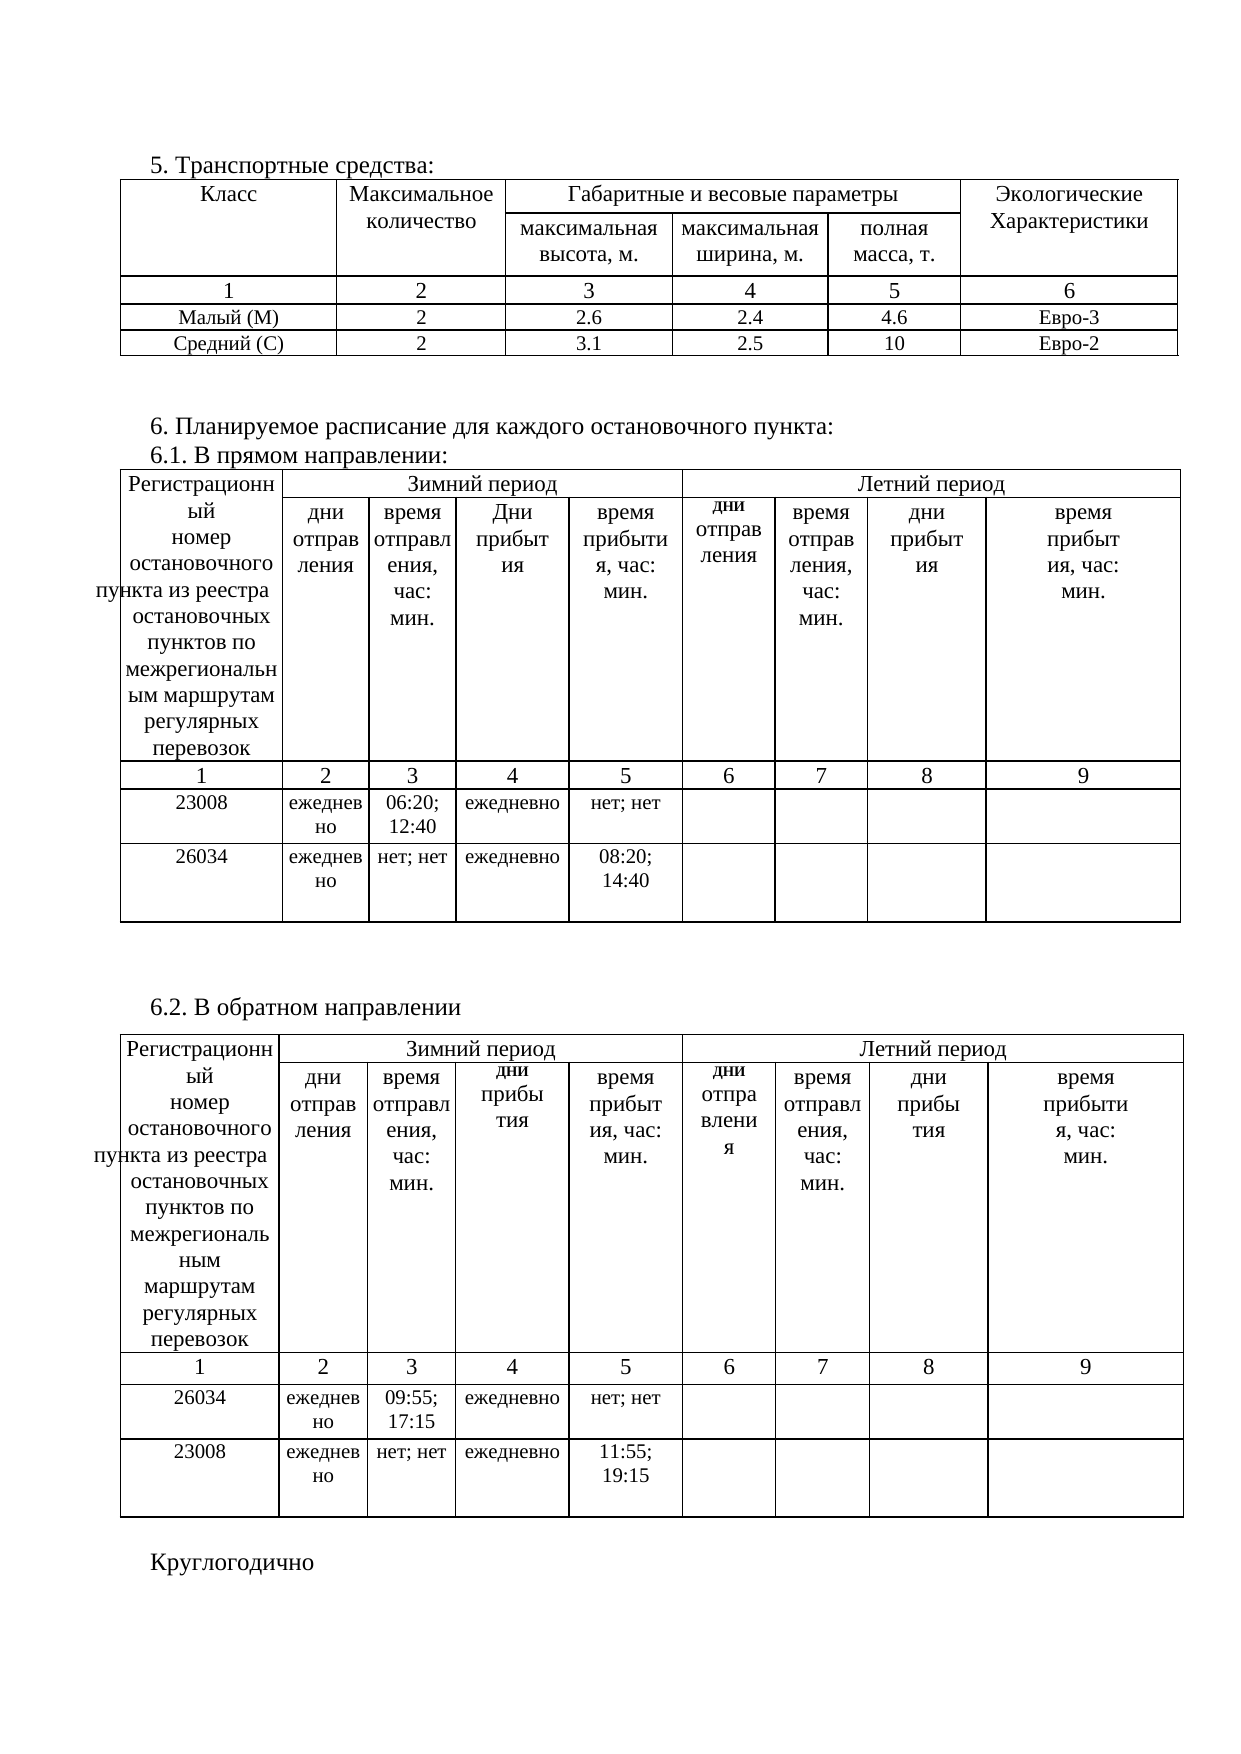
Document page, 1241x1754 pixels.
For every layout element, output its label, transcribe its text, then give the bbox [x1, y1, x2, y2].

table_header Летний период [683, 470, 1180, 497]
table_cell 2 [337, 305, 505, 329]
text 6. Планируемое расписание для каждого остановочного пункта: [150, 411, 1090, 440]
table_cell дни отправ ления [283, 498, 368, 760]
table_cell 9 [989, 1353, 1183, 1383]
table_cell ежедневно [456, 1385, 568, 1438]
table_header Максимальное количество [337, 180, 505, 275]
table_cell ДНИ прибы тия [456, 1063, 568, 1352]
table_cell 4 [673, 277, 827, 303]
table_cell [868, 844, 985, 921]
table_cell 5 [570, 762, 682, 788]
table_cell Евро-3 [961, 305, 1177, 329]
table_cell 6 [683, 762, 774, 788]
table_cell ежедневно [283, 844, 368, 921]
table_cell время прибыти я, час: мин. [989, 1063, 1183, 1352]
table_cell 3.1 [506, 331, 672, 354]
table_cell ежедневно [456, 1440, 568, 1516]
table_cell [683, 844, 774, 921]
table_cell 26034 [121, 1385, 278, 1438]
table_cell 1 [121, 277, 336, 303]
table_cell время прибыт ия, час: мин. [570, 1063, 682, 1352]
table_header Габаритные и весовые параметры [506, 180, 960, 212]
table_cell [868, 790, 985, 842]
table_header Класс [121, 180, 336, 275]
table_header Экологические Характеристики [961, 180, 1177, 275]
table_cell ежедневно [283, 790, 368, 842]
table_cell нет; нет [570, 790, 682, 842]
table_cell [987, 844, 1180, 921]
table_cell нет; нет [570, 1385, 682, 1438]
table_cell 2.5 [673, 331, 827, 354]
table_cell ДНИ отпра влени я [683, 1063, 775, 1352]
table_cell дни прибы тия [870, 1063, 987, 1352]
table_header Регистрационный номер остановочного пункта из реестра остановочных пунктов по межрегиональным маршрутам регулярных перевозок [121, 1035, 278, 1352]
table_cell Малый (М) [121, 305, 336, 329]
table_cell [683, 790, 774, 842]
table_cell время отправл ения, час: мин. [776, 1063, 869, 1352]
table_cell максимальная высота, м. [506, 214, 672, 275]
table_cell время отправл ения, час: мин. [368, 1063, 455, 1352]
table_cell 2 [337, 277, 505, 303]
table_cell 26034 [121, 844, 282, 921]
table_cell время прибыт ия, час: мин. [987, 498, 1180, 760]
text 6.2. В обратном направлении [150, 992, 1090, 1021]
table_header Зимний период [283, 470, 682, 497]
table_cell время отправл ения, час: мин. [370, 498, 455, 760]
table_cell 3 [506, 277, 672, 303]
table_cell нет; нет [370, 844, 455, 921]
table_cell 23008 [121, 790, 282, 842]
table_cell 08:20; 14:40 [570, 844, 682, 921]
table_cell 10 [829, 331, 960, 354]
table_cell время прибыти я, час: мин. [570, 498, 682, 760]
table_cell ежедневно [280, 1440, 367, 1516]
table_cell [870, 1440, 987, 1516]
table_cell 06:20; 12:40 [370, 790, 455, 842]
table_cell время отправ ления, час: мин. [776, 498, 867, 760]
table_cell 1 [121, 762, 282, 788]
table_cell 8 [870, 1353, 987, 1383]
table_cell [870, 1385, 987, 1438]
table_cell максимальная ширина, м. [673, 214, 827, 275]
table_cell ДНИ отправ ления [683, 498, 774, 760]
table_cell 2 [280, 1353, 367, 1383]
text 6.1. В прямом направлении: [150, 440, 1090, 469]
table_header Летний период [683, 1035, 1183, 1062]
table_cell полная масса, т. [829, 214, 960, 275]
table_cell 2 [337, 331, 505, 354]
table_cell Средний (С) [121, 331, 336, 354]
table_cell [776, 844, 867, 921]
table_cell 2 [283, 762, 368, 788]
table_cell 9 [987, 762, 1180, 788]
table_cell 5 [829, 277, 960, 303]
table_cell ежедневно [457, 790, 568, 842]
table_cell ежедневно [280, 1385, 367, 1438]
table_cell 4.6 [829, 305, 960, 329]
text Круглогодично [150, 1547, 1090, 1575]
table_cell [989, 1385, 1183, 1438]
table_cell 4 [457, 762, 568, 788]
text 5. Транспортные средства: [150, 150, 1090, 179]
table_cell 23008 [121, 1440, 278, 1516]
table_header Зимний период [280, 1035, 682, 1062]
table_cell 5 [570, 1353, 682, 1383]
table_header Регистрационный номер остановочного пункта из реестра остановочных пунктов по межрегиональным маршрутам регулярных перевозок [121, 470, 282, 760]
table_cell нет; нет [368, 1440, 455, 1516]
table_cell [987, 790, 1180, 842]
table_cell Евро-2 [961, 331, 1177, 354]
table_cell [683, 1385, 775, 1438]
table_cell 09:55; 17:15 [368, 1385, 455, 1438]
table_cell 7 [776, 1353, 869, 1383]
table_cell [776, 790, 867, 842]
table_cell [776, 1440, 869, 1516]
table_cell 4 [456, 1353, 568, 1383]
table_cell 6 [961, 277, 1177, 303]
table_cell ежедневно [457, 844, 568, 921]
table_cell 7 [776, 762, 867, 788]
table_cell 2.4 [673, 305, 827, 329]
table_cell 2.6 [506, 305, 672, 329]
table_cell [683, 1440, 775, 1516]
table_cell 1 [121, 1353, 278, 1383]
table_cell дни прибыт ия [868, 498, 985, 760]
table_cell 3 [368, 1353, 455, 1383]
table_cell Дни прибыт ия [457, 498, 568, 760]
table_cell [776, 1385, 869, 1438]
table_cell [989, 1440, 1183, 1516]
table_cell 6 [683, 1353, 775, 1383]
table_cell 8 [868, 762, 985, 788]
table_cell дни отправ ления [280, 1063, 367, 1352]
table_cell 3 [370, 762, 455, 788]
table_cell 11:55; 19:15 [570, 1440, 682, 1516]
